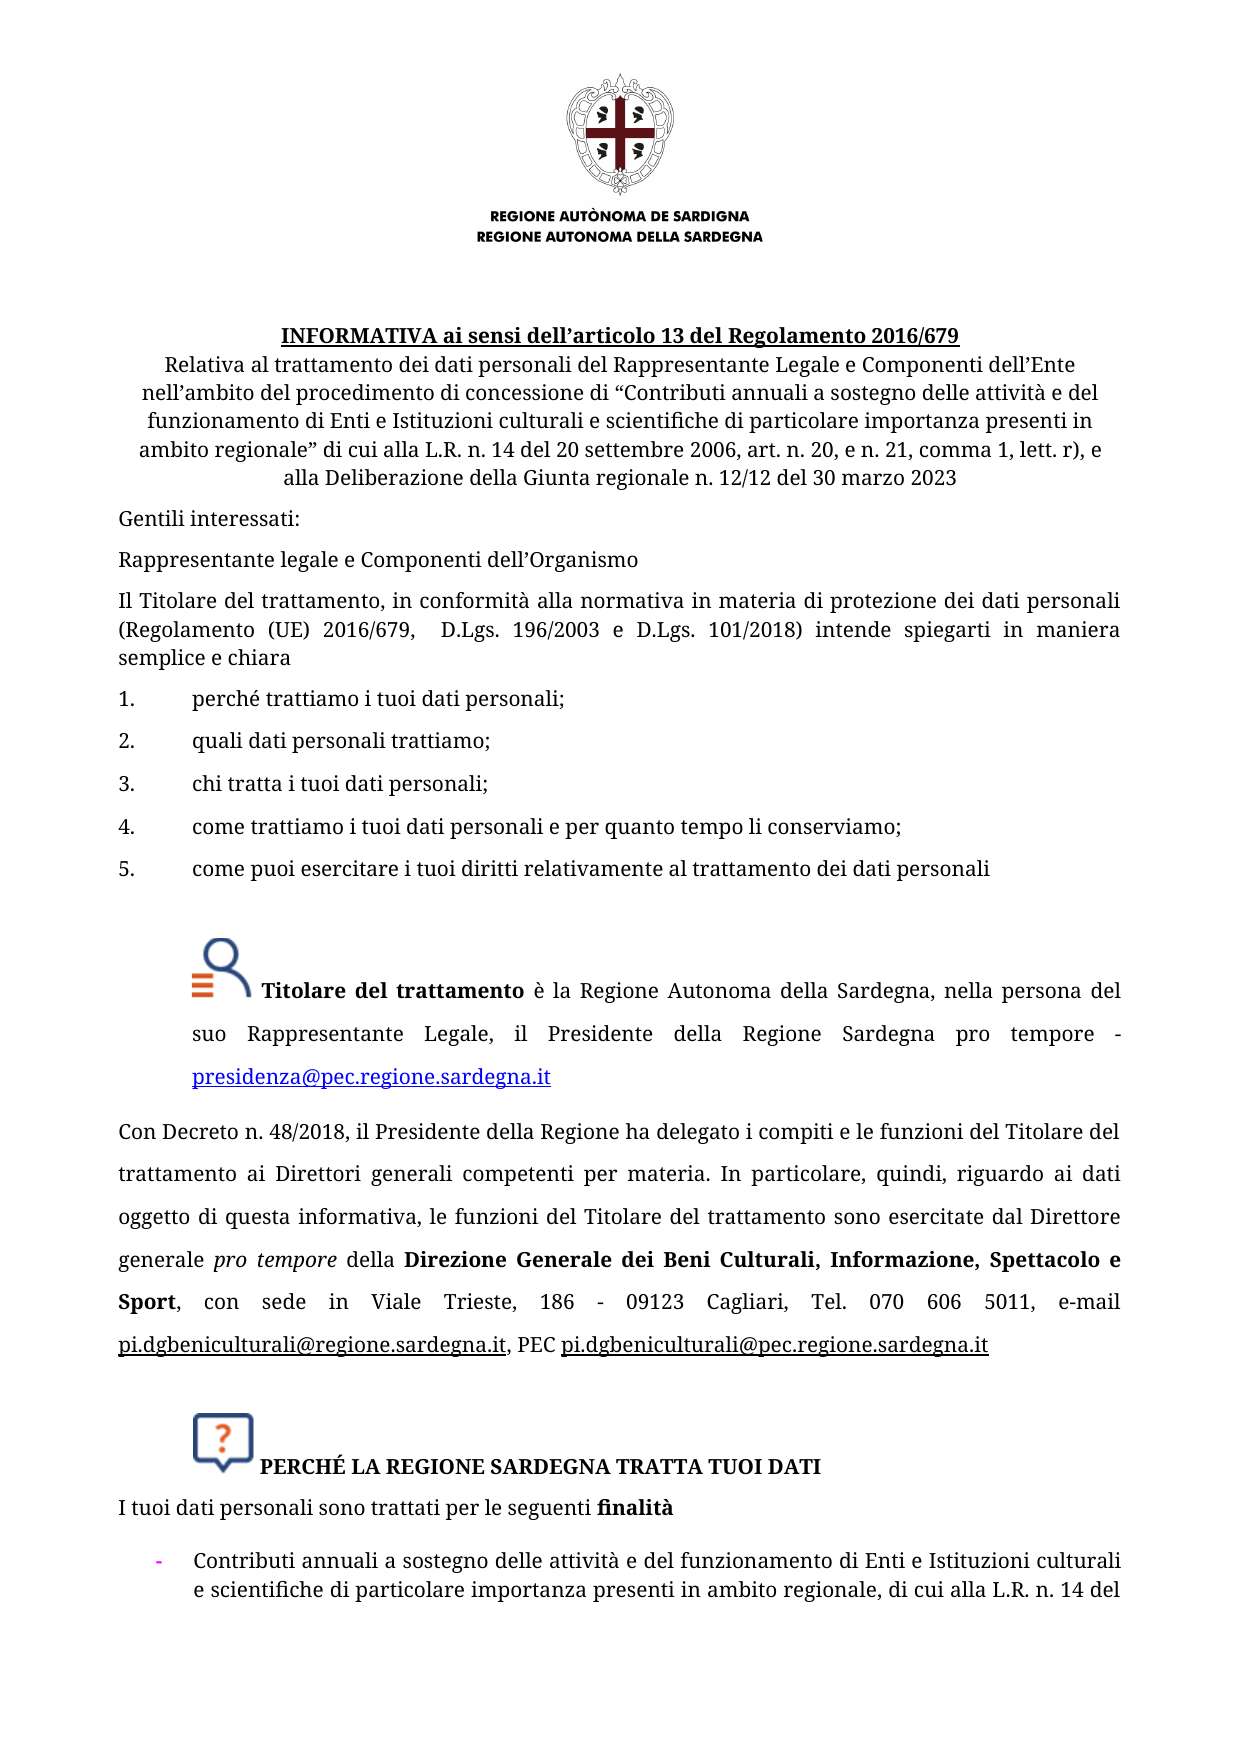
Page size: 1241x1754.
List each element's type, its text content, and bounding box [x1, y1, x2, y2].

list come puoi esercitare i tuoi diritti relativamente al trattamento dei dati personali [118, 854, 1122, 883]
picture [193, 1413, 255, 1475]
list perché trattiamo i tuoi dati personali; [118, 684, 1122, 712]
picture [191, 938, 253, 999]
picture [477, 73, 763, 242]
list PERCHÉ LA REGIONE SARDEGNA TRATTA TUOI DATI [193, 1413, 1122, 1481]
text Il Titolare del trattamento, in conformità alla normativa in materia di protezione dei dati personali (Regolamento (UE) 2016/679, D.Lgs. 196/2003 e D.Lgs. 101/2018) intende spiegarti in maniera semplice e chiara [118, 586, 1122, 672]
text Titolare del trattamento è la Regione Autonoma della Sardegna, nella persona del suo Rappresentante Legale, il Presidente della Regione Sardegna pro tempore - presidenza@pec.regione.sardegna.it [192, 938, 1122, 1090]
text Relativa al trattamento dei dati personali del Rappresentante Legale e Componenti dell’Ente nell’ambito del procedimento di concessione di “Contributi annuali a sostegno delle attività e del funzionamento di Enti e Istituzioni culturali e scientifiche di particolare importanza presenti in ambito regionale” di cui alla L.R. n. 14 del 20 settembre 2006, art. n. 20, e n. 21, comma 1, lett. r), e alla Deliberazione della Giunta regionale n. 12/12 del 30 marzo 2023 [118, 350, 1122, 492]
text INFORMATIVA ai sensi dell’articolo 13 del Regolamento 2016/679 [118, 321, 1122, 350]
text Rappresentante legale e Componenti dell’Organismo [118, 545, 1122, 574]
list quali dati personali trattiamo; [118, 727, 1122, 755]
text I tuoi dati personali sono trattati per le seguenti finalità [118, 1493, 1122, 1522]
text Con Decreto n. 48/2018, il Presidente della Regione ha delegato i compiti e le funzioni del Titolare del trattamento ai Direttori generali competenti per materia. In particolare, quindi, riguardo ai dati oggetto di questa informativa, le funzioni del Titolare del trattamento sono esercitate dal Direttore generale pro tempore della Direzione Generale dei Beni Culturali, Informazione, Spettacolo e Sport, con sede in Viale Trieste, 186 - 09123 Cagliari, Tel. 070 606 5011, e-mail pi.dgbeniculturali@regione.sardegna.it, PEC pi.dgbeniculturali@pec.regione.sardegna.it [118, 1117, 1122, 1358]
text Gentili interessati: [118, 504, 1122, 533]
list chi tratta i tuoi dati personali; [118, 769, 1122, 798]
list come trattiamo i tuoi dati personali e per quanto tempo li conserviamo; [118, 812, 1122, 840]
